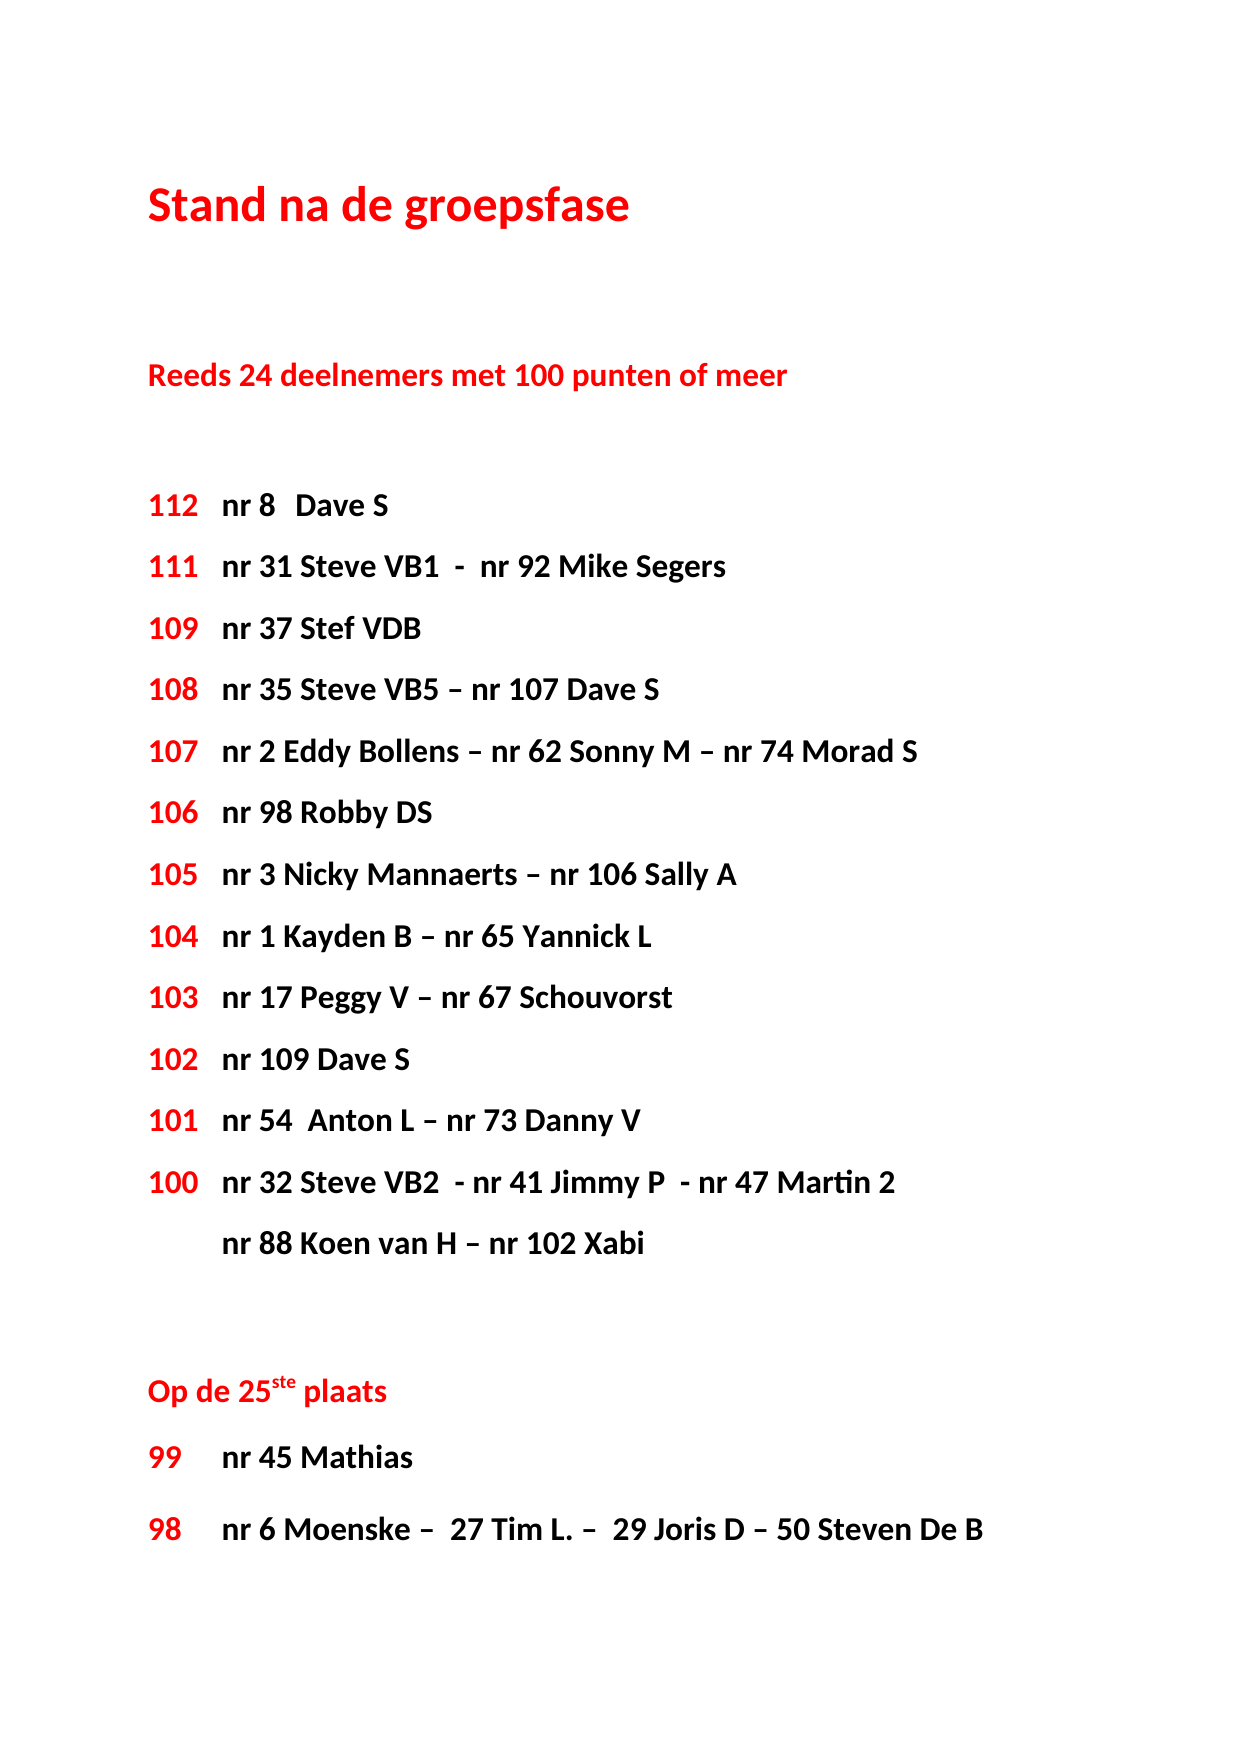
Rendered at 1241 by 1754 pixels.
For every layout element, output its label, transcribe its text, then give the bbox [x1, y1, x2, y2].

text 105 nr 3 Nicky Mannaerts – nr 106 Sally A [148, 853, 1093, 894]
text Op de 25ste plaats [148, 1370, 1093, 1411]
text 100 nr 32 Steve VB2 - nr 41 Jimmy P - nr 47 Martin 2 [148, 1161, 1093, 1202]
text 112 nr 8 Dave S [148, 484, 1093, 524]
text 103 nr 17 Peggy V – nr 67 Schouvorst [148, 976, 1093, 1017]
text Stand na de groepsfase [148, 173, 1093, 234]
text 101 nr 54 Anton L – nr 73 Danny V [148, 1099, 1093, 1140]
text nr 88 Koen van H – nr 102 Xabi [148, 1222, 1093, 1263]
text 99 nr 45 Mathias [148, 1436, 1093, 1476]
text 108 nr 35 Steve VB5 – nr 107 Dave S [148, 668, 1093, 709]
text 111 nr 31 Steve VB1 - nr 92 Mike Segers [148, 545, 1093, 586]
text 104 nr 1 Kayden B – nr 65 Yannick L [148, 914, 1093, 955]
text 98 nr 6 Moenske – 27 Tim L. – 29 Joris D – 50 Steven De B [148, 1507, 1093, 1548]
text Reeds 24 deelnemers met 100 punten of meer [148, 354, 1093, 395]
text 109 nr 37 Stef VDB [148, 607, 1093, 647]
text 102 nr 109 Dave S [148, 1038, 1093, 1078]
text 106 nr 98 Robby DS [148, 791, 1093, 832]
text 107 nr 2 Eddy Bollens – nr 62 Sonny M – nr 74 Morad S [148, 730, 1093, 771]
